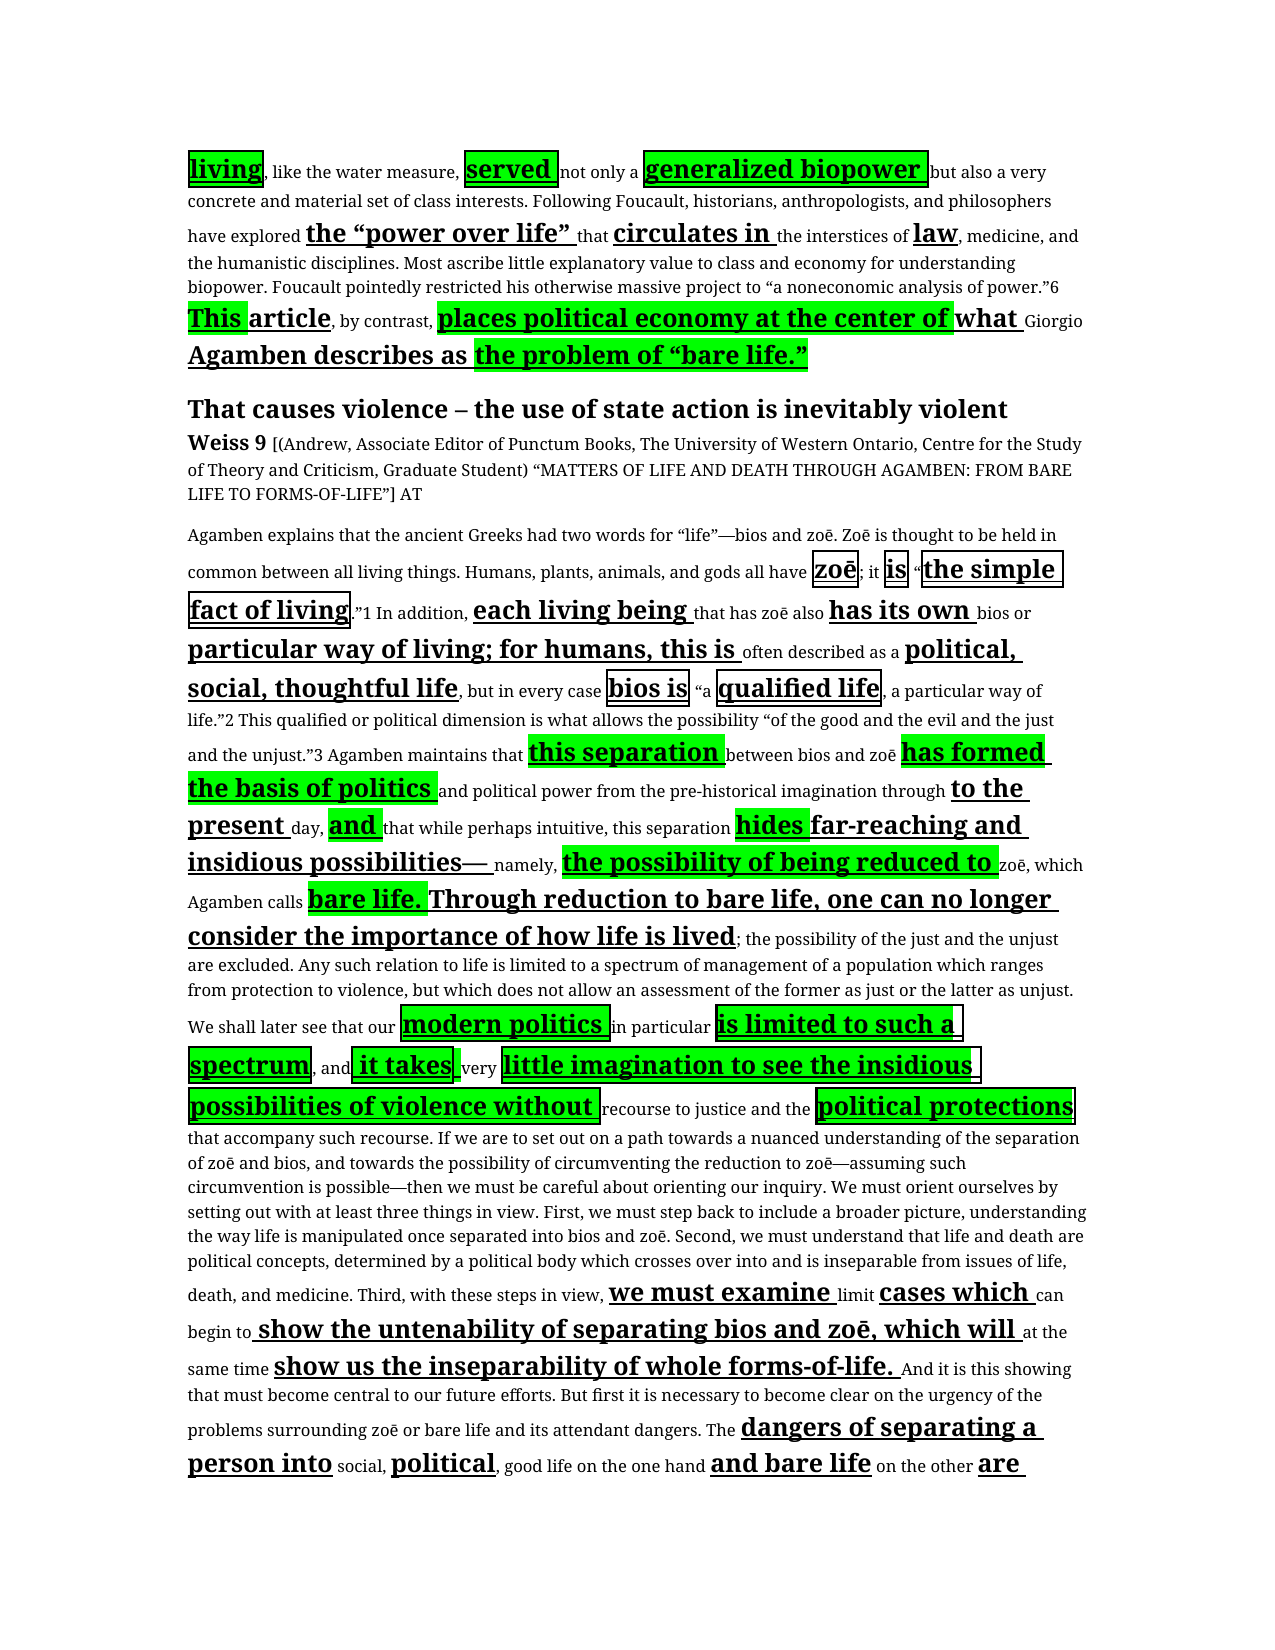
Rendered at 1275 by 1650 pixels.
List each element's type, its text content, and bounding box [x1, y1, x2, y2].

text Weiss 9 [(Andrew, Associate Editor of Punctum Books, The University of Western Ontario, Centre for the Study of Theory and Criticism, Graduate Student) “MATTERS OF LIFE AND DEATH THROUGH AGAMBEN: FROM BARE LIFE TO FORMS-OF-LIFE”] AT [187, 428, 1087, 506]
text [187, 150, 1087, 372]
subtitle That causes violence – the use of state action is inevitably violent [187, 391, 1087, 425]
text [187, 524, 1087, 1480]
